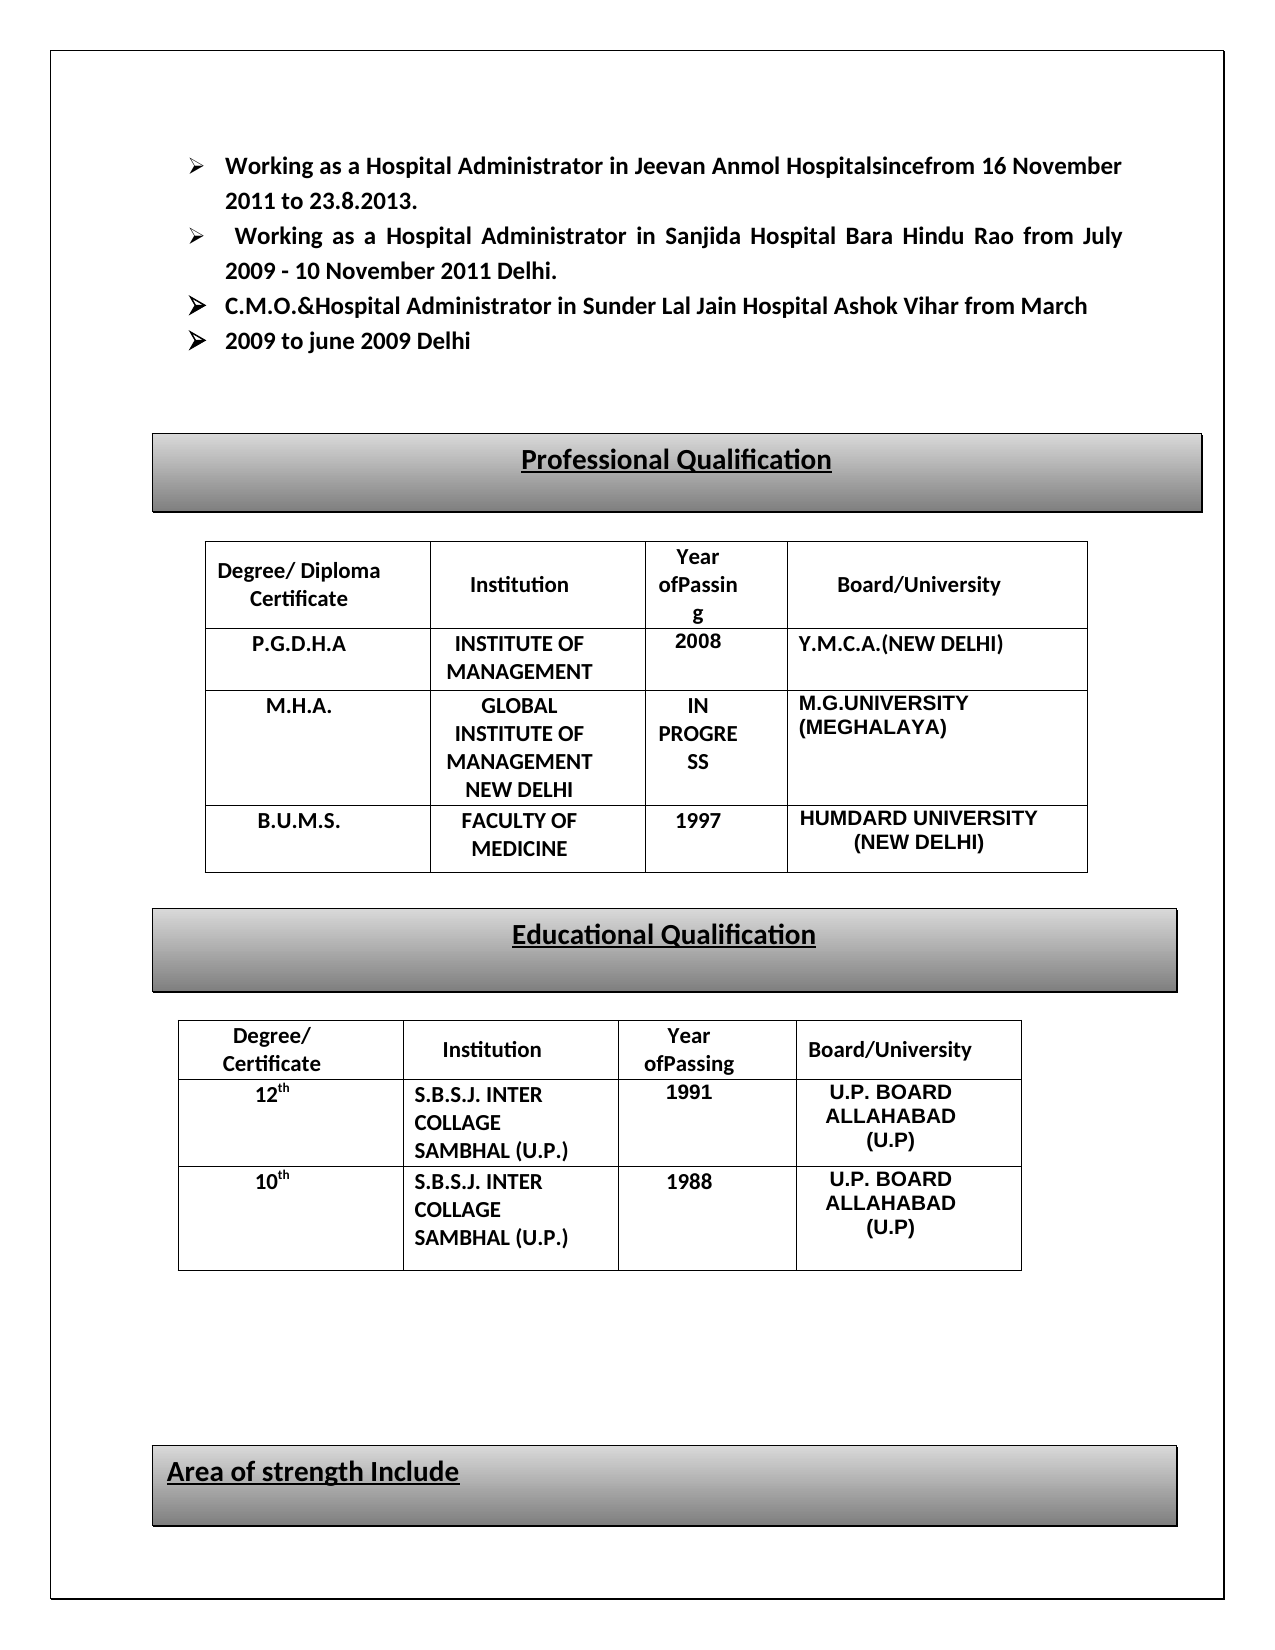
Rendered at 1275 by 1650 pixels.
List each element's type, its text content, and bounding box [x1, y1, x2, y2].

table_cell 1997 [646, 806, 787, 872]
list 2009 to june 2009 Delhi [187, 325, 1124, 356]
table_header Institution [404, 1021, 618, 1079]
table_cell GLOBAL INSTITUTE OF MANAGEMENT NEW DELHI [431, 691, 645, 805]
table_cell IN PROGRESS [646, 691, 787, 805]
table_cell 1988 [619, 1167, 796, 1270]
table_cell B.U.M.S. [206, 806, 430, 872]
list Working as a Hospital Administrator in Jeevan Anmol Hospitalsincefrom 16 November 2011 to 23.8.2013. [187, 150, 1124, 216]
table_cell 2008 [646, 629, 787, 690]
table_cell S.B.S.J. INTER COLLAGE SAMBHAL (U.P.) [404, 1080, 618, 1166]
list C.M.O.&Hospital Administrator in Sunder Lal Jain Hospital Ashok Vihar from March [187, 290, 1124, 321]
table_cell P.G.D.H.A [206, 629, 430, 690]
table_cell Y.M.C.A.(NEW DELHI) [788, 629, 1087, 690]
table_cell HUMDARD UNIVERSITY (NEW DELHI) [788, 806, 1087, 872]
table_cell 1991 [619, 1080, 796, 1166]
table_cell FACULTY OF MEDICINE [431, 806, 645, 872]
table_header Board/University [797, 1021, 1021, 1079]
table_cell M.G.UNIVERSITY (MEGHALAYA) [788, 691, 1087, 805]
table_cell 10th [179, 1167, 403, 1270]
table_cell M.H.A. [206, 691, 430, 805]
table_cell S.B.S.J. INTER COLLAGE SAMBHAL (U.P.) [404, 1167, 618, 1270]
table_cell 12th [179, 1080, 403, 1166]
table_cell U.P. BOARD ALLAHABAD (U.P) [797, 1167, 1021, 1270]
table_cell U.P. BOARD ALLAHABAD (U.P) [797, 1080, 1021, 1166]
table_header Degree/ Diploma Certificate [206, 542, 430, 628]
table_header Board/University [788, 542, 1087, 628]
list Working as a Hospital Administrator in Sanjida Hospital Bara Hindu Rao from July 2009 - 10 November 2011 Delhi. [187, 220, 1124, 286]
table_header Year ofPassing [619, 1021, 796, 1079]
table_cell INSTITUTE OF MANAGEMENT [431, 629, 645, 690]
table_header Year ofPassing [646, 542, 787, 628]
table_header Institution [431, 542, 645, 628]
table_header Degree/ Certificate [179, 1021, 403, 1079]
